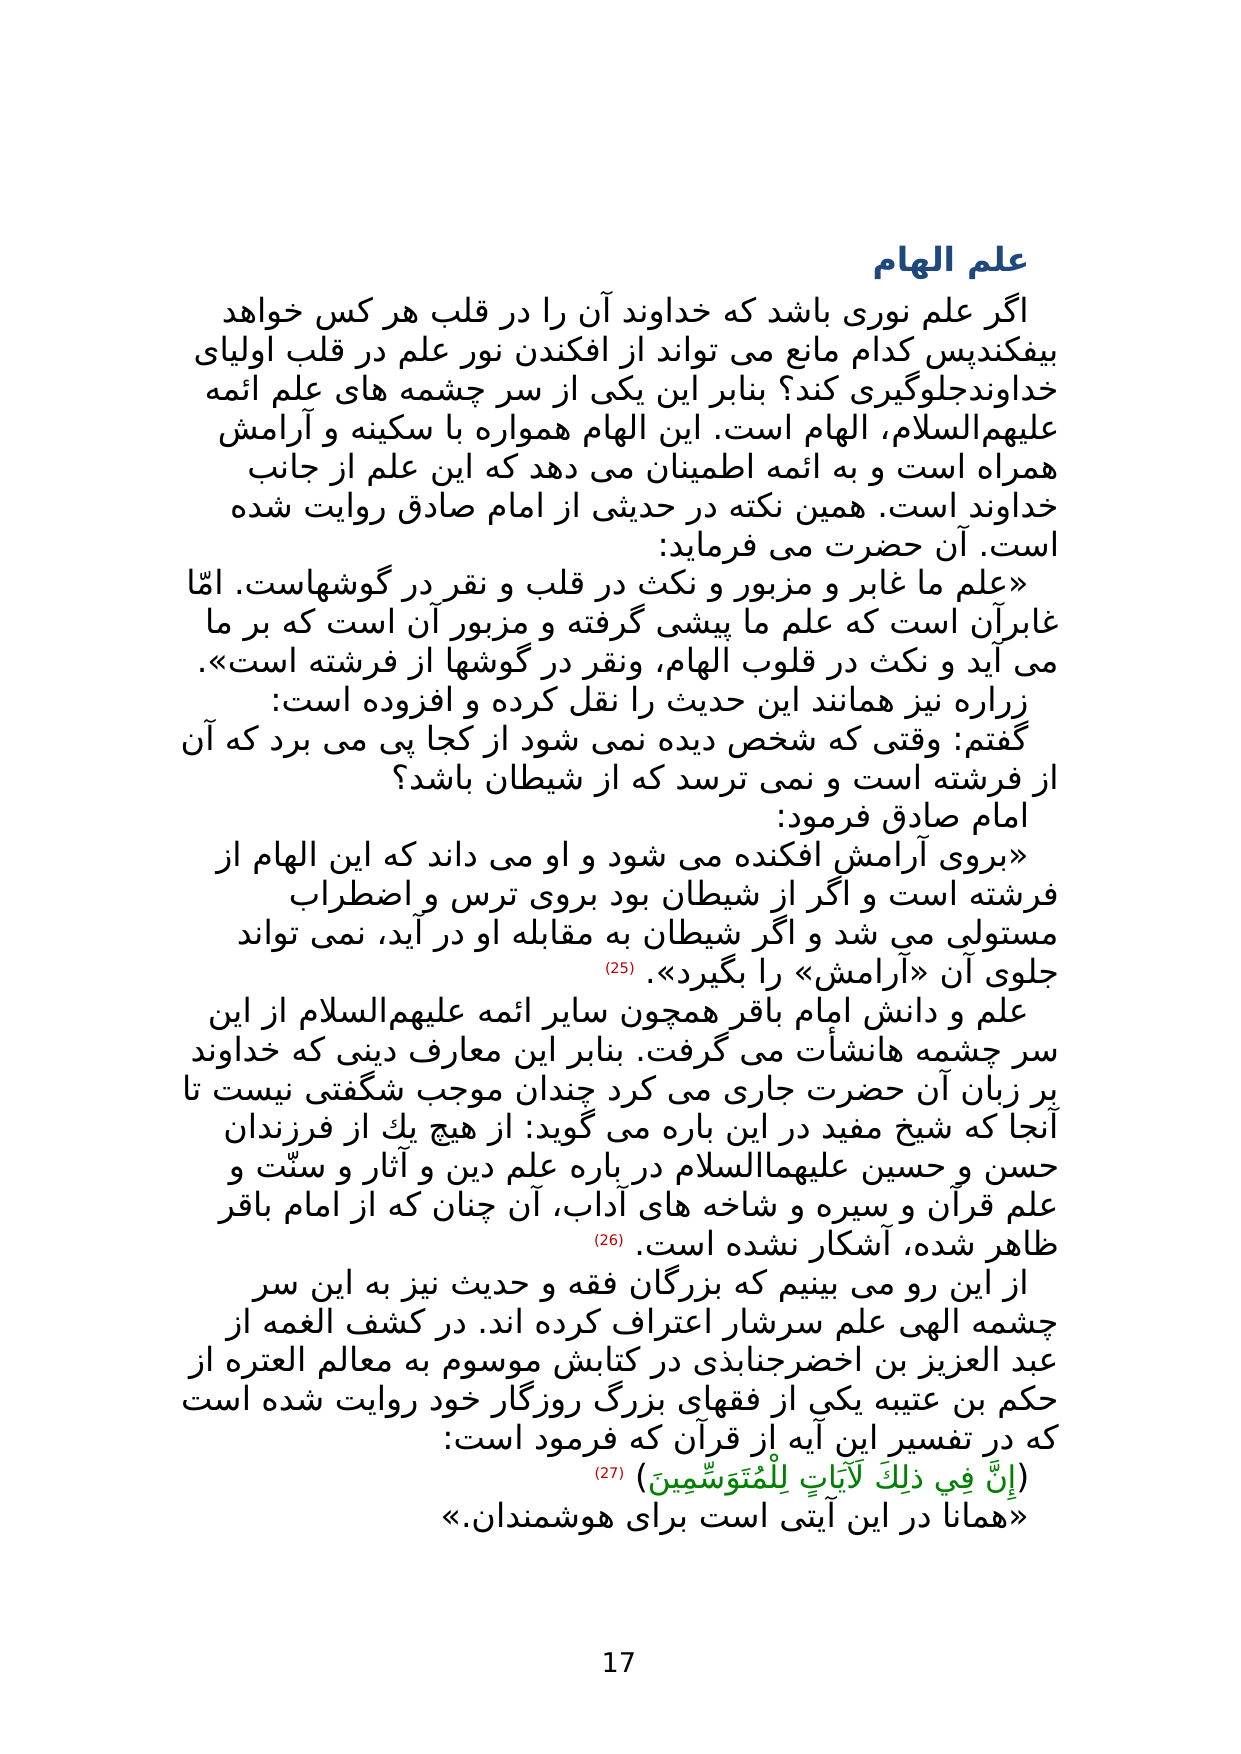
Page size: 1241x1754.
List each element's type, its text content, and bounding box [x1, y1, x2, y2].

text (إِنَّ فِي ذلِكَ لَآيَاتٍ لِلْمُتَوَسِّمِينَ) (27) [178, 1457, 1059, 1496]
text «علم ما غابر و مزبور و نكث در قلب و نقر در گوشهاست. امّا غابرآن است كه علم ما پيشى گرفته و مزبور آن است كه بر ما مى آيد و نكث در قلوب الهام، ونقر در گوشها از فرشته است». [178, 564, 1059, 680]
text اگر علم نورى باشد كه خداوند آن را در قلب هر كس خواهد بيفكندپس كدام مانع مى تواند از افكندن نور علم در قلب اولياى خداوندجلوگيرى كند؟ بنابر اين يكى از سر چشمه هاى علم ائمه عليهم‌السلام، الهام است. اين الهام همواره با سكينه و آرامش همراه است و به ائمه اطمينان مى دهد كه اين علم از جانب خداوند است. همين نكته در حديثى از امام صادق روايت شده است. آن حضرت مى فرمايد: [178, 292, 1059, 564]
text امام صادق فرمود: [178, 797, 1059, 836]
text زراره نيز همانند اين حديث را نقل كرده و افزوده است: [178, 680, 1059, 719]
text «همانا در اين آيتى است براى هوشمندان.» [178, 1496, 1059, 1535]
text علم و دانش امام باقر همچون ساير ائمه عليهم‌السلام از اين سر چشمه هانشأت مى گرفت. بنابر اين معارف دينى كه خداوند بر زبان آن حضرت جارى مى كرد چندان موجب شگفتى نيست تا آنجا كه شيخ مفيد در اين باره مى گويد: از هيچ يك از فرزندان حسن و حسين عليهما‌السلام در باره علم دين و آثار و سنّت و علم قرآن و سيره و شاخه هاى آداب، آن چنان كه از امام باقر ظاهر شده، آشكار نشده است. (26) [178, 991, 1059, 1263]
text «بروى آرامش افكنده مى شود و او مى داند كه اين الهام از فرشته است و اگر از شيطان بود بروى ترس و اضطراب مستولى مى شد و اگر شيطان به مقابله او در آيد، نمى تواند جلوى آن «آرامش» را بگيرد». (25) [178, 836, 1059, 991]
text از اين رو مى بينيم كه بزرگان فقه و حديث نيز به اين سر چشمه الهى علم سرشار اعتراف كرده اند. در كشف الغمه از عبد العزيز بن اخضرجنابذى در كتابش موسوم به معالم العتره از حكم بن عتيبه يكى از فقهاى بزرگ روزگار خود روايت شده است كه در تفسير اين آيه از قرآن كه فرمود است: [178, 1263, 1059, 1457]
subtitle علم الهام [178, 241, 1059, 279]
text گفتم: وقتى كه شخص ديده نمى شود از كجا پى مى برد كه آن از فرشته است و نمى ترسد كه از شيطان باشد؟ [178, 719, 1059, 797]
